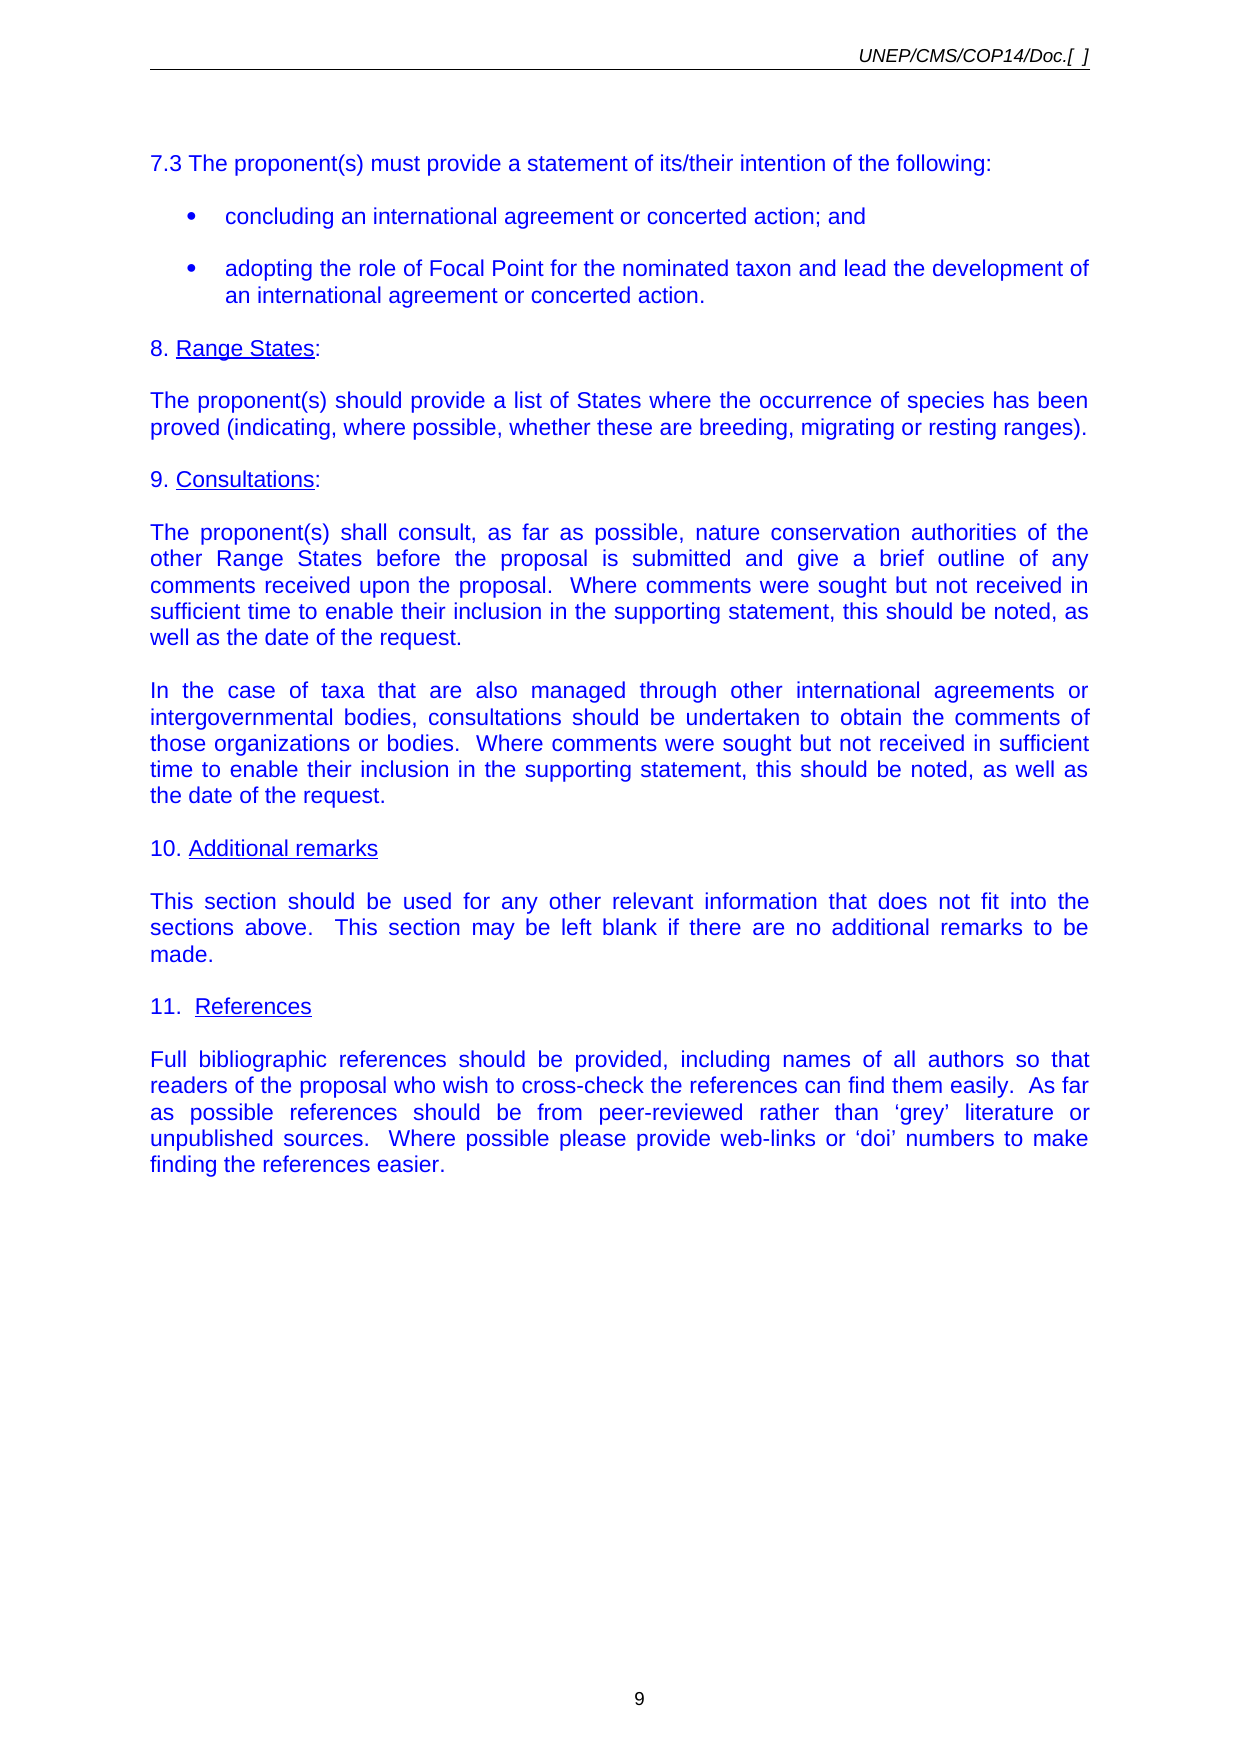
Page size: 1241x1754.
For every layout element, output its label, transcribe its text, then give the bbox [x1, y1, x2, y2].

text 11. References [150, 993, 1090, 1020]
list adopting the role of Focal Point for the nominated taxon and lead the development of an international agreement or concerted action. [187, 255, 1090, 308]
text The proponent(s) shall consult, as far as possible, nature conservation authorities of the other Range States before the proposal is submitted and give a brief outline of any comments received upon the proposal. Where comments were sought but not received in sufficient time to enable their inclusion in the supporting statement, this should be noted, as well as the date of the request. [150, 519, 1090, 651]
text 9. Consultations: [150, 466, 1090, 493]
text Full bibliographic references should be provided, including names of all authors so that readers of the proposal who wish to cross-check the references can find them easily. As far as possible references should be from peer-reviewed rather than ‘grey’ literature or unpublished sources. Where possible please provide web-links or ‘doi’ numbers to make finding the references easier. [150, 1046, 1090, 1178]
text In the case of taxa that are also managed through other international agreements or intergovernmental bodies, consultations should be undertaken to obtain the comments of those organizations or bodies. Where comments were sought but not received in sufficient time to enable their inclusion in the supporting statement, this should be noted, as well as the date of the request. [150, 677, 1090, 809]
text This section should be used for any other relevant information that does not fit into the sections above. This section may be left blank if there are no additional remarks to be made. [150, 888, 1090, 967]
text 8. Range States: [150, 334, 1090, 361]
list concluding an international agreement or concerted action; and [187, 203, 1090, 229]
text 7.3 The proponent(s) must provide a statement of its/their intention of the following: [150, 150, 1090, 176]
text The proponent(s) should provide a list of States where the occurrence of species has been proved (indicating, where possible, whether these are breeding, migrating or resting ranges). [150, 387, 1090, 440]
text 10. Additional remarks [150, 835, 1090, 862]
